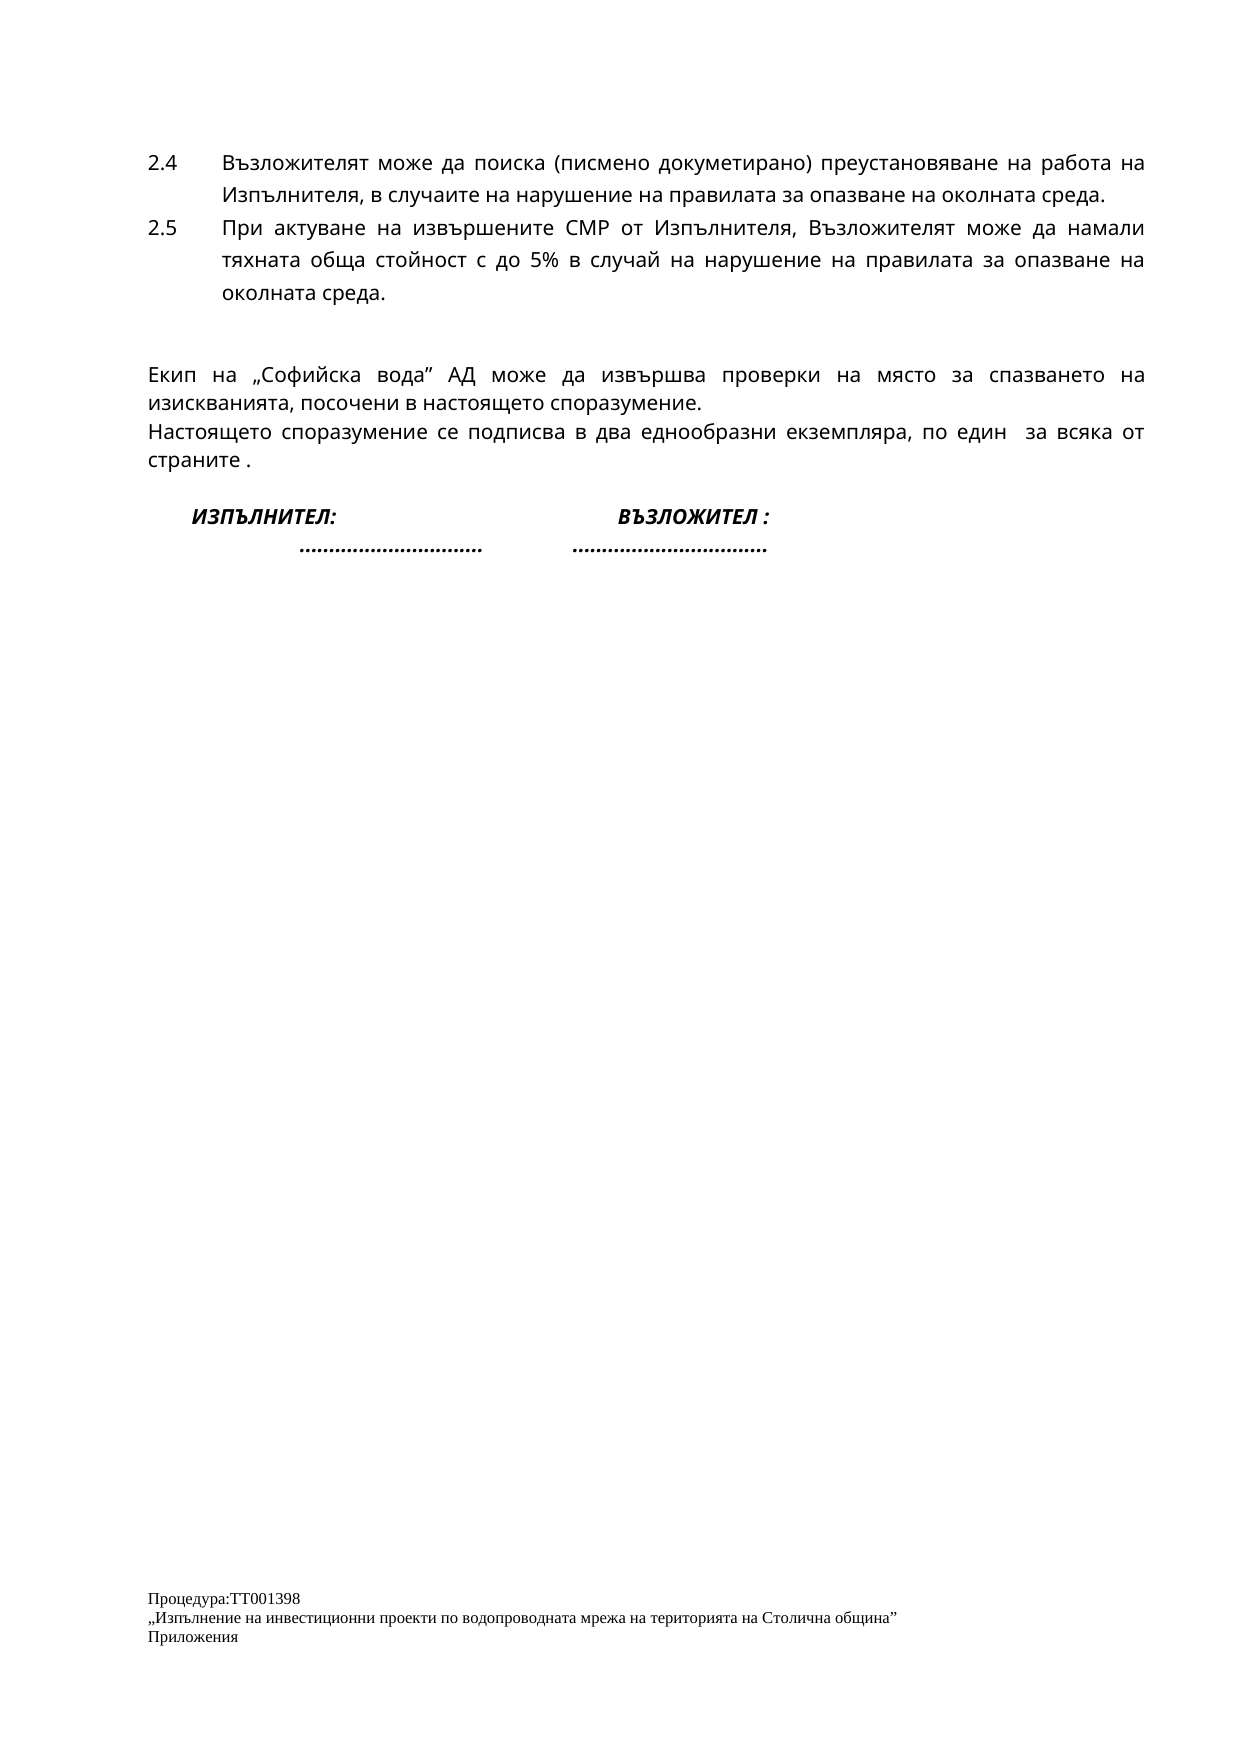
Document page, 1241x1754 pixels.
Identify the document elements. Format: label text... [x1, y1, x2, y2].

list При актуване на извършените СМР от Изпълнителя, Възложителят може да намали тяхната обща стойност с до 5% в случай на нарушение на правилата за опазване на околната среда. [148, 213, 1146, 307]
text Екип на „Софийска вода” АД може да извършва проверки на място за спазването на изискванията, посочени в настоящето споразумение. [148, 360, 1146, 417]
text Настоящето споразумение се подписва в два еднообразни екземпляра, по един за всяка от страните . [148, 417, 1146, 474]
list Възложителят може да поиска (писмено докуметирано) преустановяване на работа на Изпълнителя, в случаите на нарушение на правилата за опазване на околната среда. [148, 148, 1146, 209]
text ............................... ................................. [191, 531, 1146, 559]
text ИЗПЪЛНИТЕЛ: ВЪЗЛОЖИТЕЛ : [191, 502, 1146, 531]
